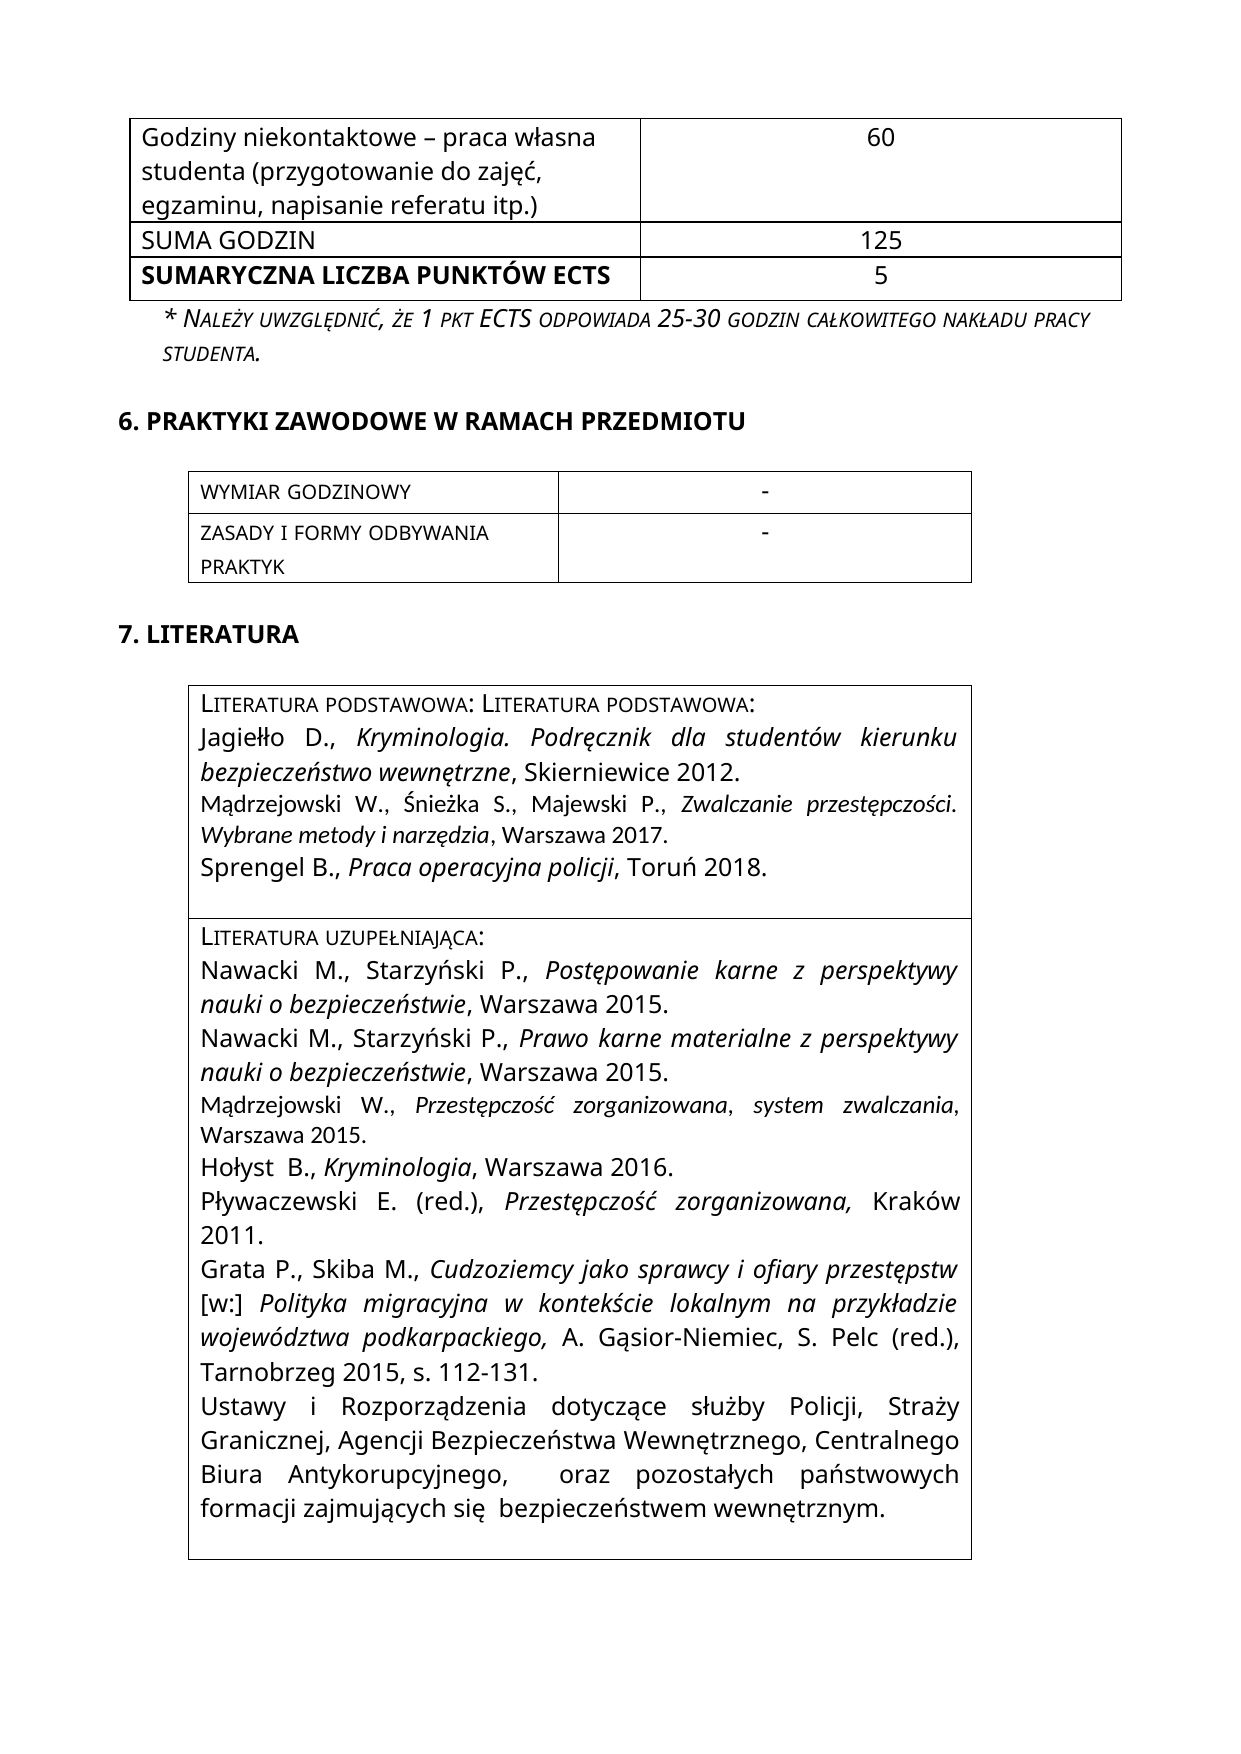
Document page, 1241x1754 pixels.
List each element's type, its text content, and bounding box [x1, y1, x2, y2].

table_header wymiar godzinowy [189, 472, 558, 513]
table_cell zasady i formy odbywania praktyk [189, 514, 558, 582]
table_cell - [559, 514, 971, 582]
table_cell SUMARYCZNA LICZBA PUNKTÓW ECTS [131, 258, 640, 300]
text * Należy uwzględnić, że 1 pkt ECTS odpowiada 25-30 godzin całkowitego nakładu pracy studenta. [162, 301, 1122, 369]
table_header Literatura podstawowa: Literatura podstawowa: Jagiełło D., Kryminologia. Podręcznik dla studentów kierunku bezpieczeństwo wewnętrzne, Skierniewice 2012. Mądrzejowski W., Śnieżka S., Majewski P., Zwalczanie przestępczości. Wybrane metody i narzędzia, Warszawa 2017. Sprengel B., Praca operacyjna policji, Toruń 2018. [189, 686, 971, 917]
table_cell SUMA GODZIN [131, 223, 640, 256]
table_cell 125 [641, 223, 1121, 256]
table_header - [559, 472, 971, 513]
text 7. LITERATURA [118, 617, 1122, 651]
table_cell Godziny niekontaktowe – praca własna studenta (przygotowanie do zajęć, egzaminu, napisanie referatu itp.) [131, 119, 640, 221]
text 6. PRAKTYKI ZAWODOWE W RAMACH PRZEDMIOTU [118, 403, 1122, 437]
table_cell 60 [641, 119, 1121, 221]
table_cell 5 [641, 258, 1121, 300]
table_cell Literatura uzupełniająca: Nawacki M., Starzyński P., Postępowanie karne z perspektywy nauki o bezpieczeństwie, Warszawa 2015. Nawacki M., Starzyński P., Prawo karne materialne z perspektywy nauki o bezpieczeństwie, Warszawa 2015. Mądrzejowski W., Przestępczość zorganizowana, system zwalczania, Warszawa 2015. Hołyst B., Kryminologia, Warszawa 2016. Pływaczewski E. (red.), Przestępczość zorganizowana, Kraków 2011. Grata P., Skiba M., Cudzoziemcy jako sprawcy i ofiary przestępstw [w:] Polityka migracyjna w kontekście lokalnym na przykładzie województwa podkarpackiego, A. Gąsior-Niemiec, S. Pelc (red.), Tarnobrzeg 2015, s. 112-131. Ustawy i Rozporządzenia dotyczące służby Policji, Straży Granicznej, Agencji Bezpieczeństwa Wewnętrznego, Centralnego Biura Antykorupcyjnego, oraz pozostałych państwowych formacji zajmujących się bezpieczeństwem wewnętrznym. [189, 919, 971, 1558]
